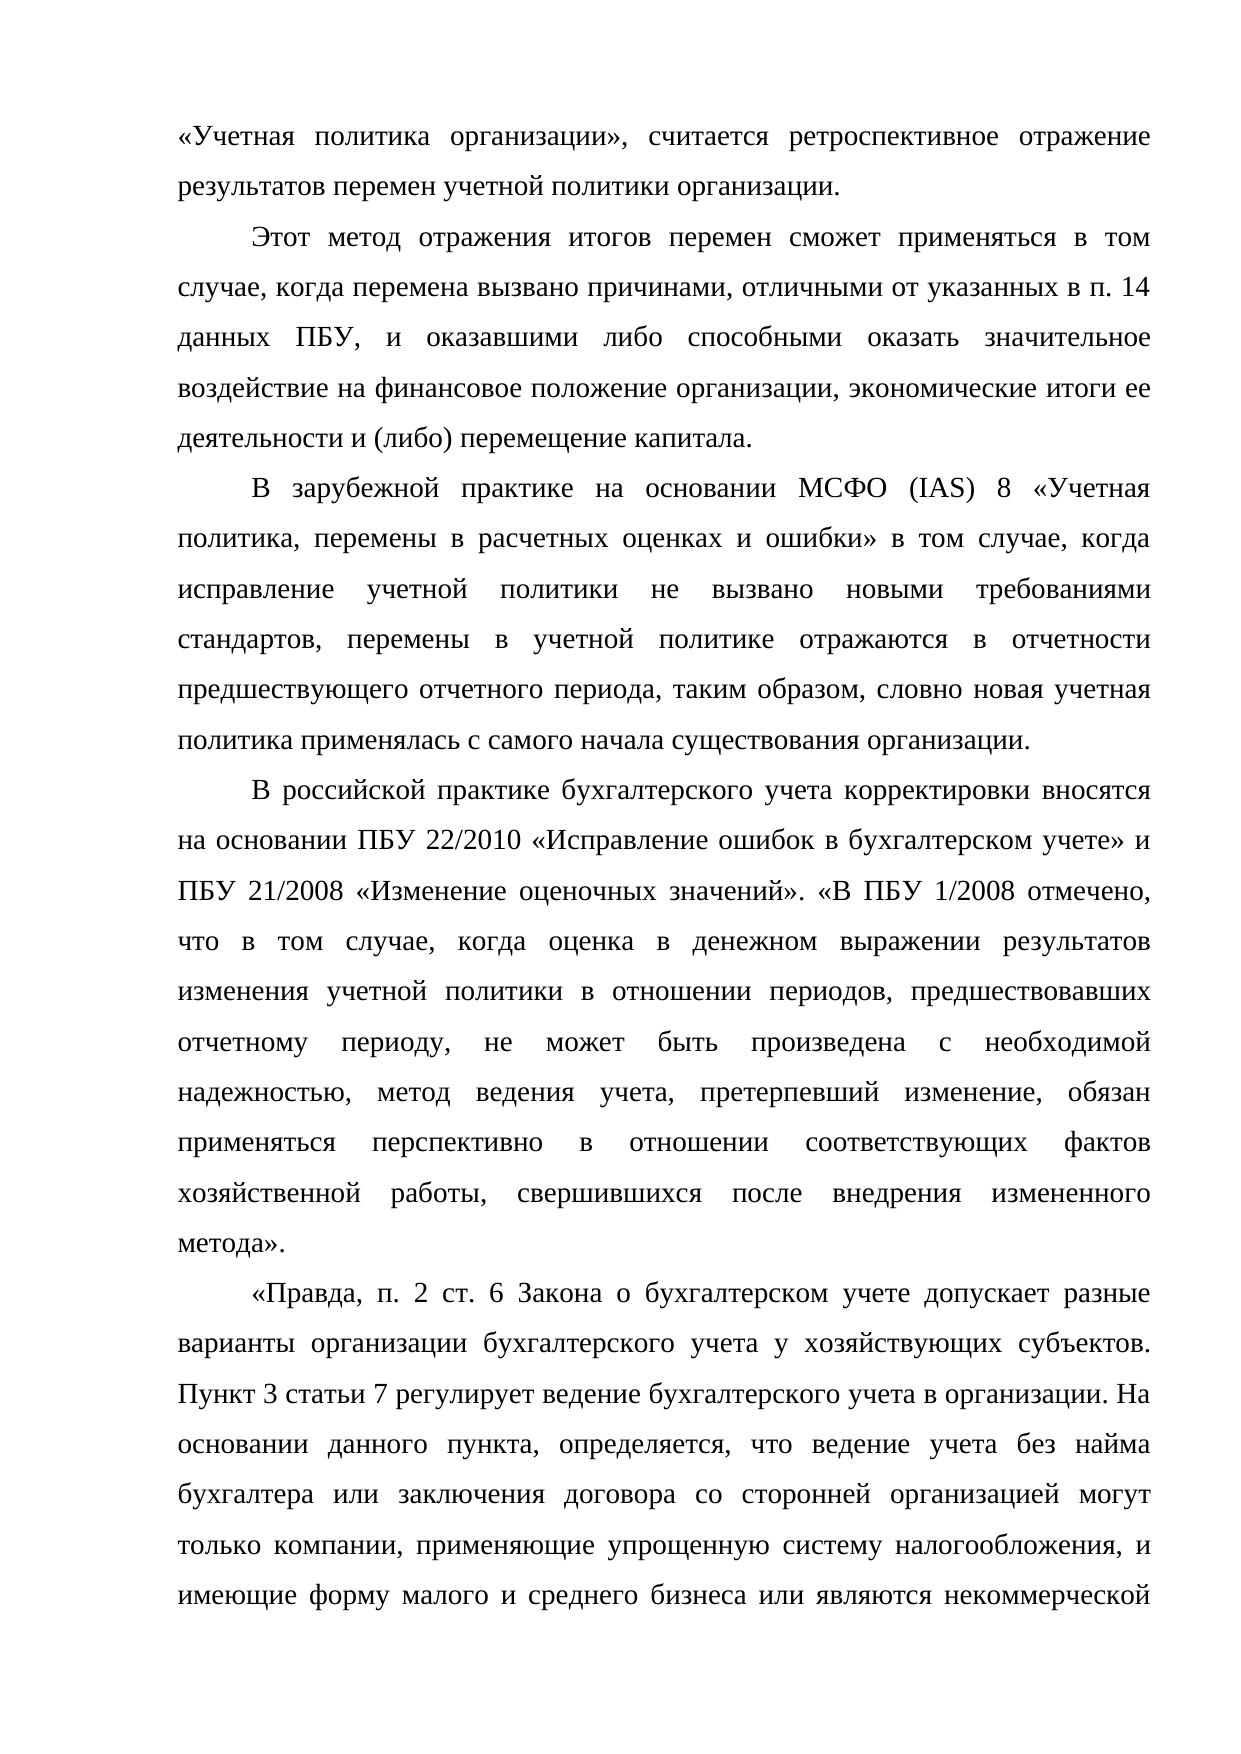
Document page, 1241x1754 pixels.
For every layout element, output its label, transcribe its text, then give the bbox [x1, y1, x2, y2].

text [177, 1275, 1152, 1611]
text В российской практике бухгалтерского учета корректировки вносятся на основании ПБУ 22/2010 «Исправление ошибок в бухгалтерском учете» и ПБУ 21/2008 «Изменение оценочных значений». «В ПБУ 1/2008 отмечено, что в том случае, когда оценка в денежном выражении результатов изменения учетной политики в отношении периодов, предшествовавших отчетному периоду, не может быть произведена с необходимой надежностью, метод ведения учета, претерпевший изменение, обязан применяться перспективно в отношении соответствующих фактов хозяйственной работы, свершившихся после внедрения измененного метода». [177, 772, 1152, 1258]
text В зарубежной практике на основании МСФО (IAS) 8 «Учетная политика, перемены в расчетных оценках и ошибки» в том случае, когда исправление учетной политики не вызвано новыми требованиями стандартов, перемены в учетной политике отражаются в отчетности предшествующего отчетного периода, таким образом, словно новая учетная политика применялась с самого начала существования организации. [177, 470, 1152, 755]
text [177, 118, 1152, 202]
text Этот метод отражения итогов перемен сможет применяться в том случае, когда перемена вызвано причинами, отличными от указанных в п. 14 данных ПБУ, и оказавшими либо способными оказать значительное воздействие на финансовое положение организации, экономические итоги ее деятельности и (либо) перемещение капитала. [177, 219, 1152, 453]
